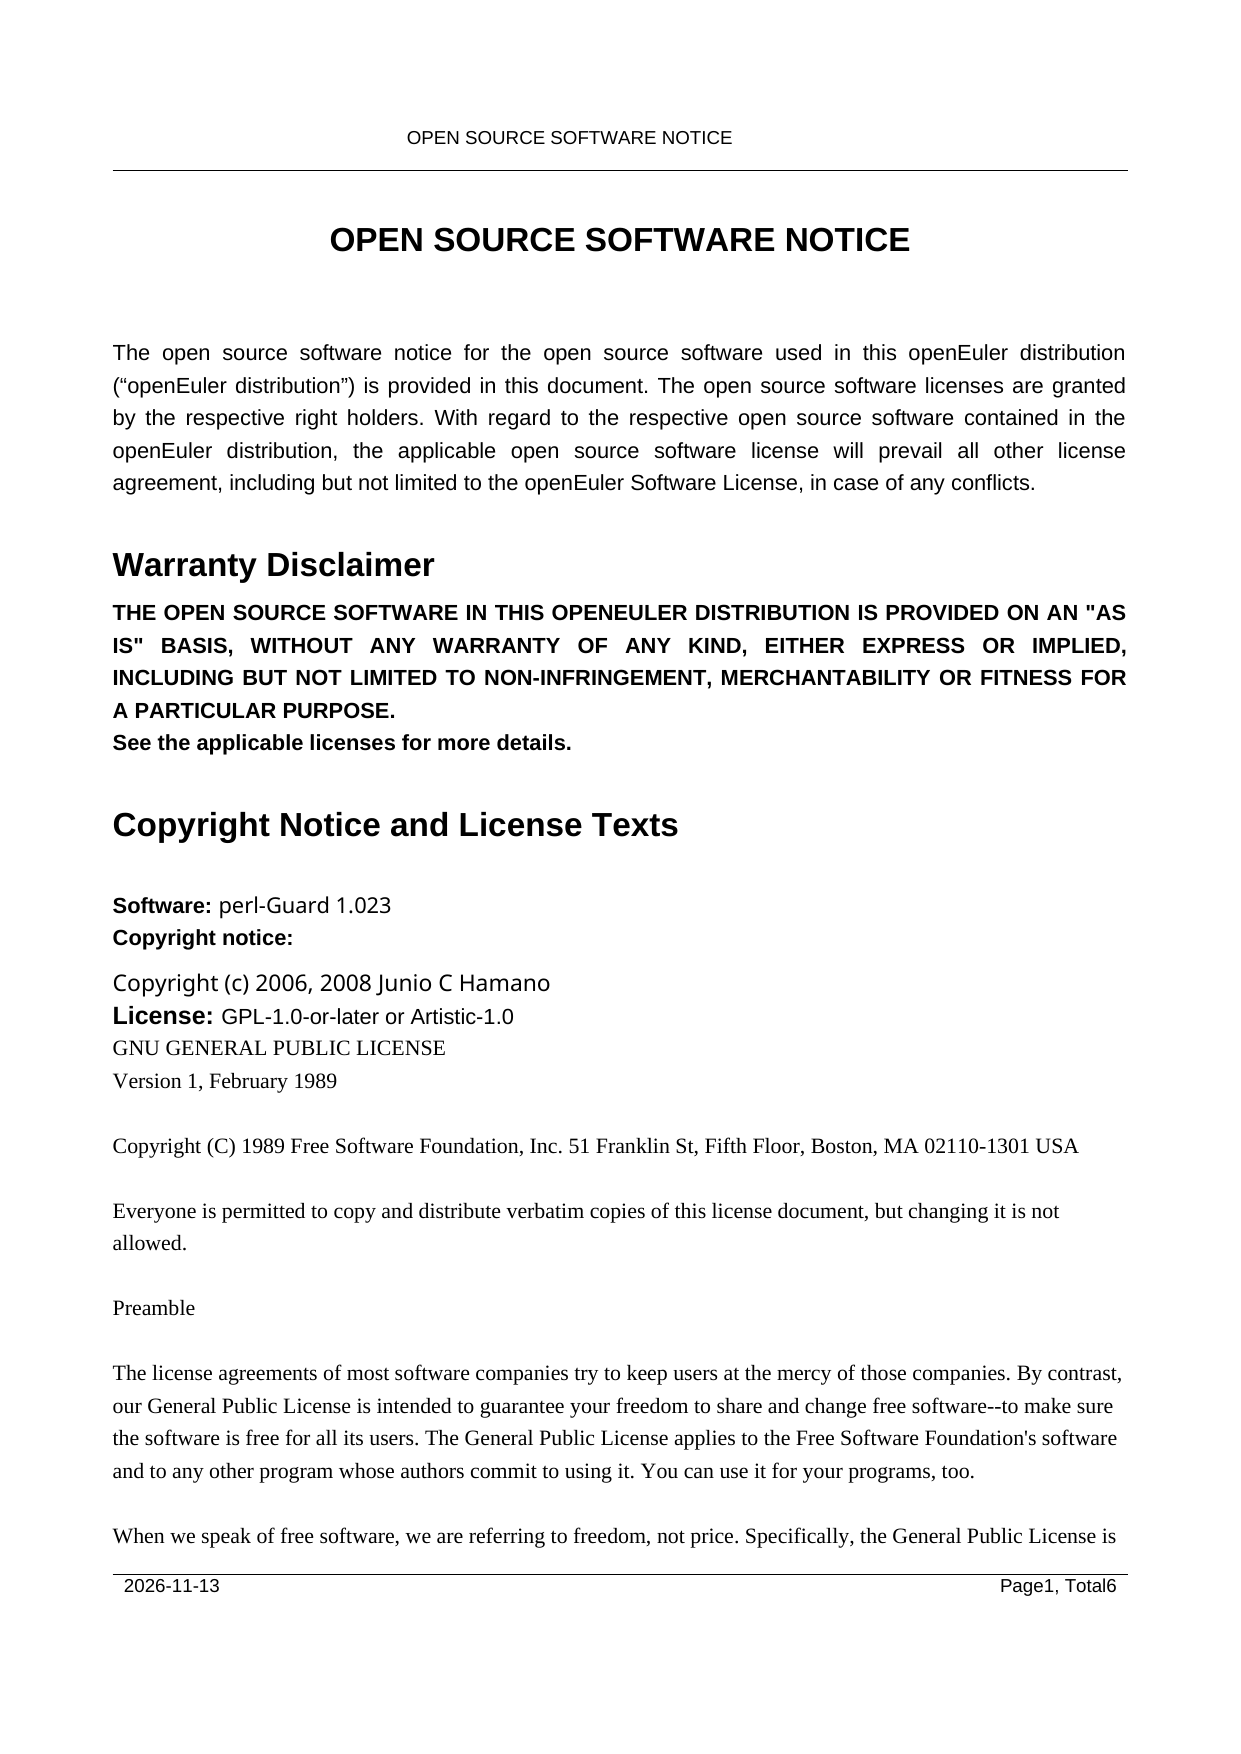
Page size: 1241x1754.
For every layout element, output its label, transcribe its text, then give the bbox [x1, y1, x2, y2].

text Copyright (c) 2006, 2008 Junio C Hamano [112, 966, 1128, 999]
text License: GPL-1.0-or-later or Artistic-1.0 [112, 999, 1128, 1031]
title Software: perl-Guard 1.023 [112, 889, 1128, 921]
text Warranty Disclaimer [112, 531, 1128, 596]
text Copyright notice: [112, 921, 1128, 954]
text THE OPEN SOURCE SOFTWARE IN THIS OPENEULER DISTRIBUTION IS PROVIDED ON AN "AS IS" BASIS, WITHOUT ANY WARRANTY OF ANY KIND, EITHER EXPRESS OR IMPLIED, INCLUDING BUT NOT LIMITED TO NON-INFRINGEMENT, MERCHANTABILITY OR FITNESS FOR A PARTICULAR PURPOSE. See the applicable licenses for more details. [112, 596, 1128, 759]
text OPEN SOURCE SOFTWARE NOTICE [112, 206, 1128, 271]
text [112, 1031, 1128, 1551]
text Copyright Notice and License Texts [112, 791, 1128, 856]
text The open source software notice for the open source software used in this openEuler distribution (“openEuler distribution”) is provided in this document. The open source software licenses are granted by the respective right holders. With regard to the respective open source software contained in the openEuler distribution, the applicable open source software license will prevail all other license agreement, including but not limited to the openEuler Software License, in case of any conflicts. [112, 336, 1128, 499]
